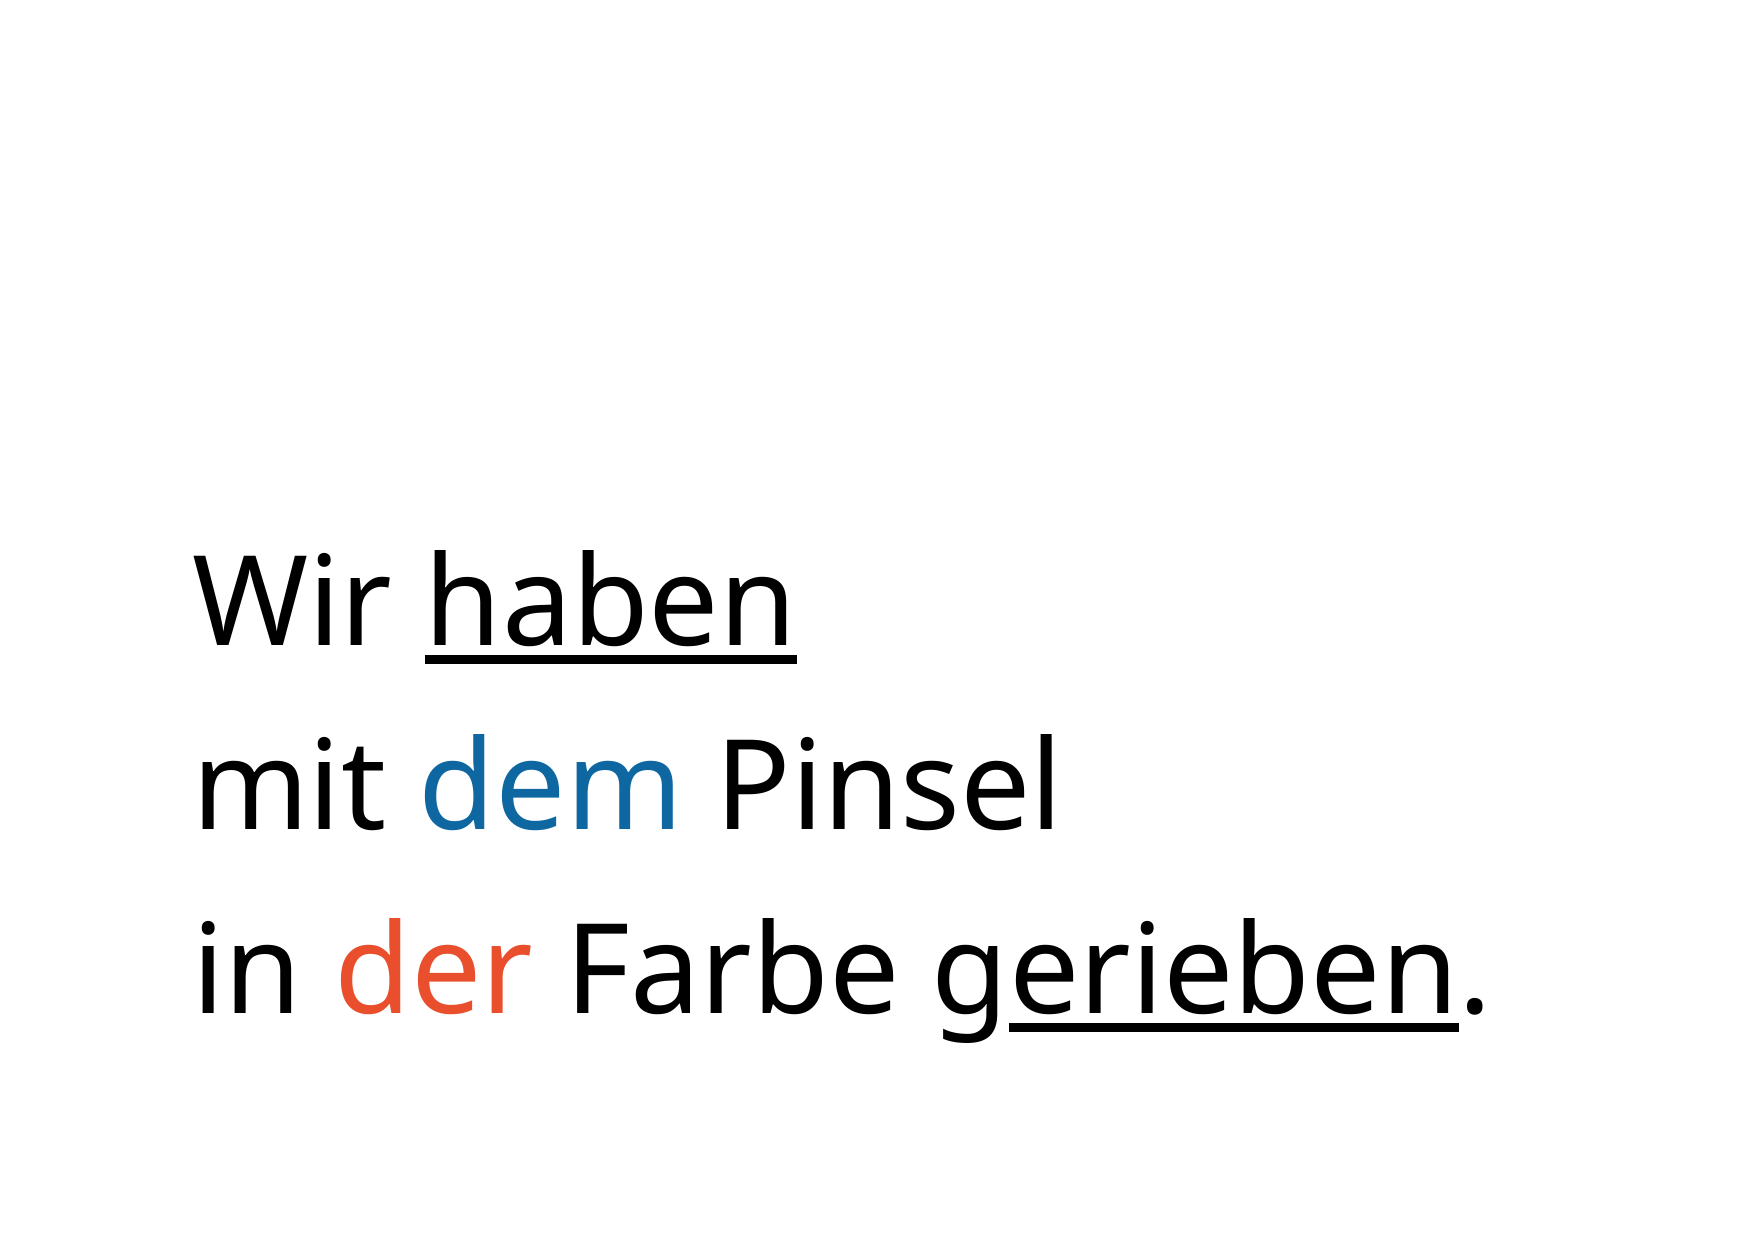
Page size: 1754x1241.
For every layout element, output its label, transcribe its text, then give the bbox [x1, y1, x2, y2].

text Wir haben mit dem Pinsel in der Farbe gerieben. [192, 512, 1606, 1050]
